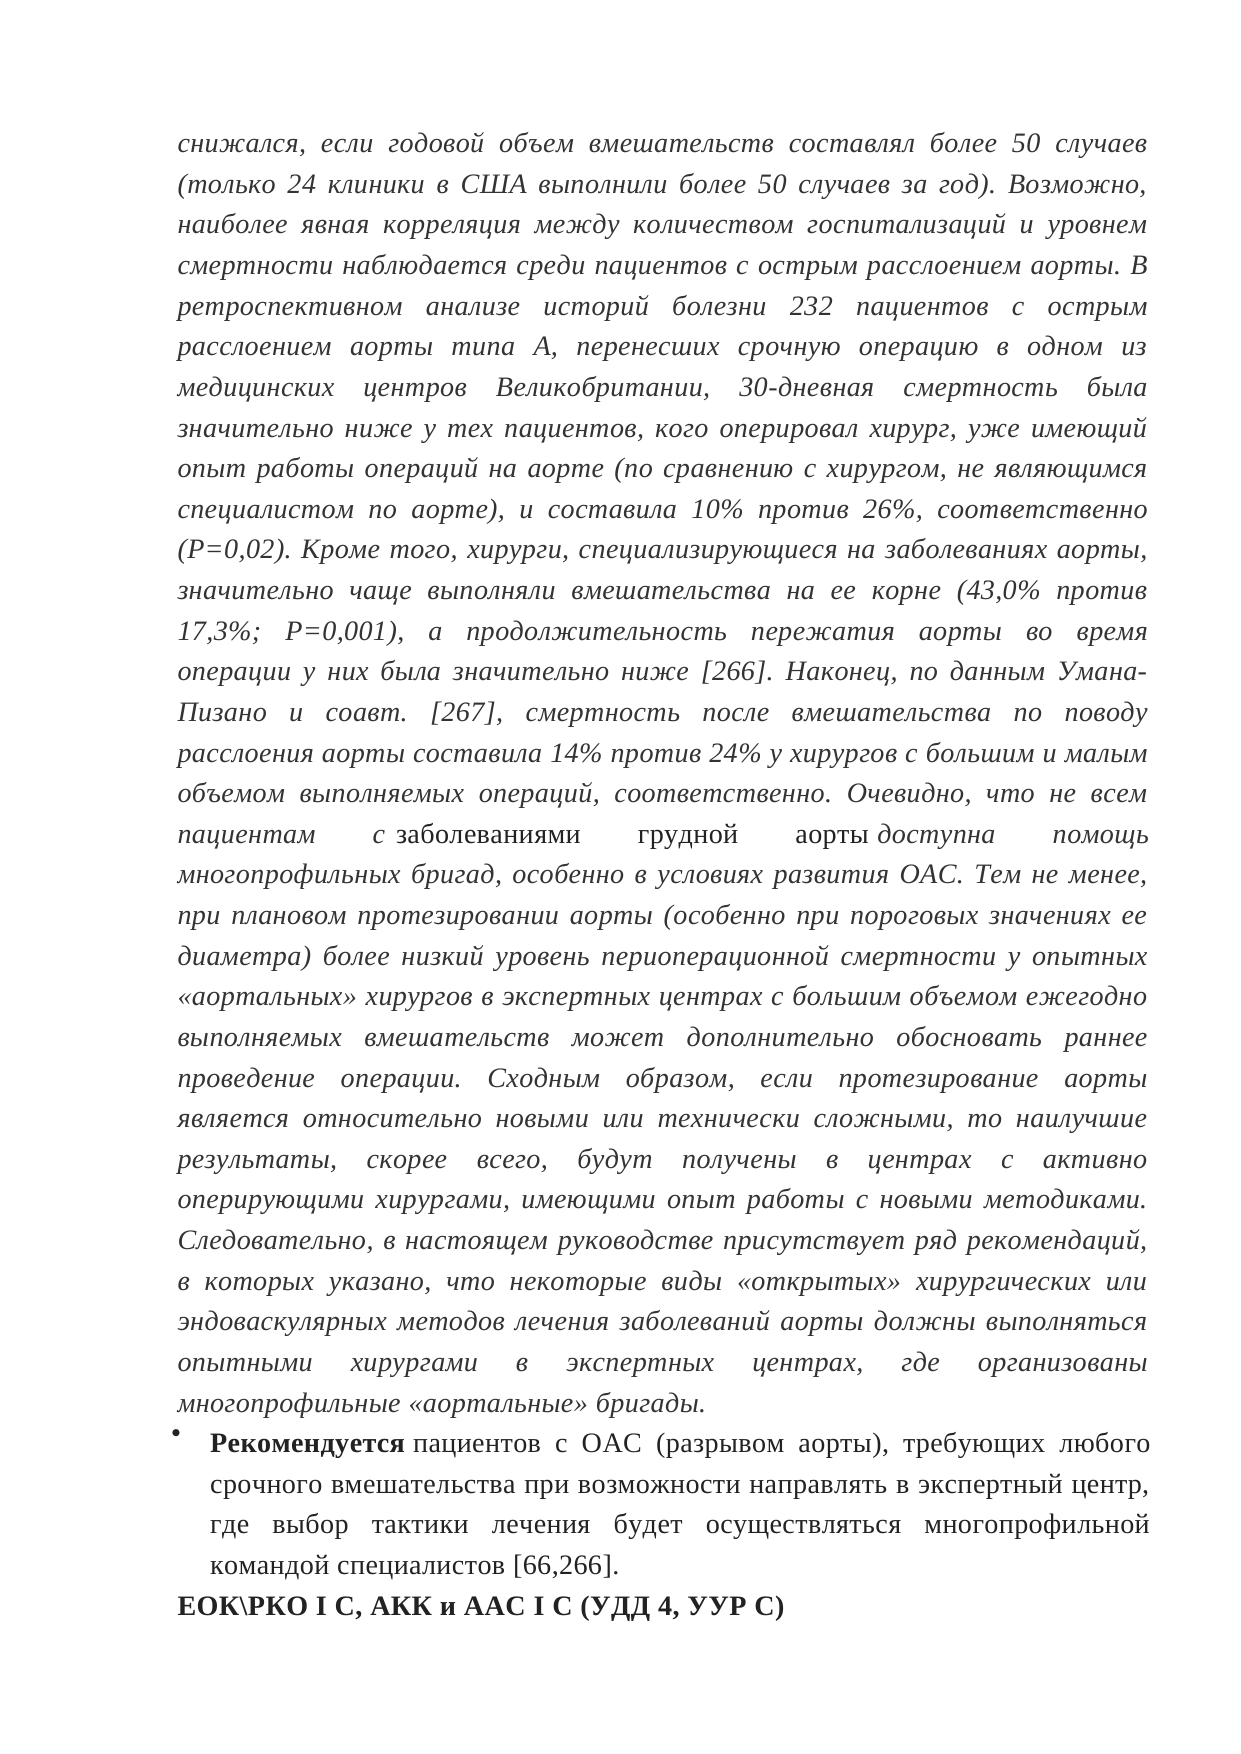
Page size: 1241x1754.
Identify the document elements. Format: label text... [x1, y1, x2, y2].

list Рекомендуется пациентов с ОАС (разрывом аорты), требующих любого срочного вмешательства при возможности направлять в экспертный центр, где выбор тактики лечения будет осуществляться многопрофильной командой специалистов [66,266]. [172, 1418, 1152, 1581]
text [177, 118, 1152, 1418]
text ЕОК\РКО I C, АКК и ААC I C (УДД 4, УУР С) [177, 1581, 1152, 1621]
